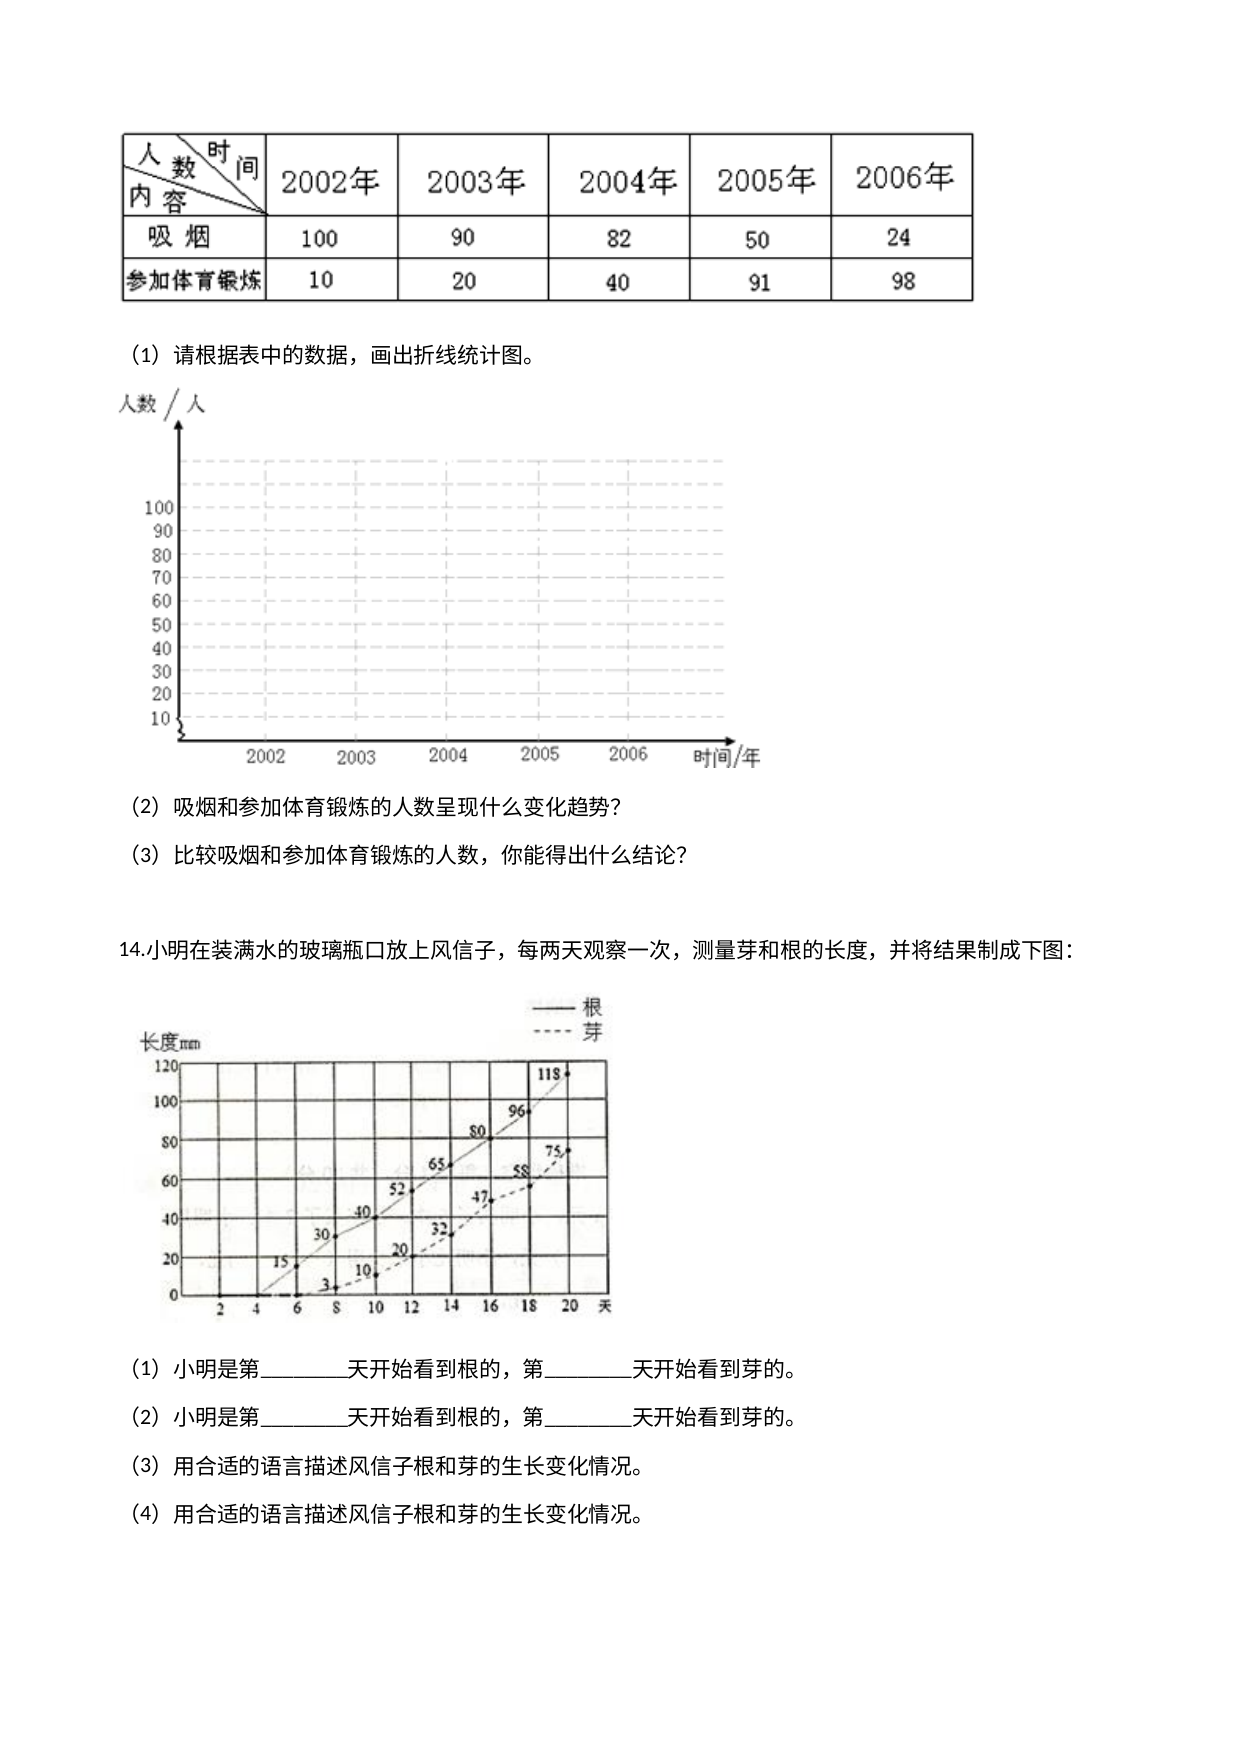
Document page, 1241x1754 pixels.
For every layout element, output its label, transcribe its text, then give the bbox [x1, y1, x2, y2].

text （2）小明是第________天开始看到根的，第________天开始看到芽的。 [118, 1400, 1122, 1432]
text （1）请根据表中的数据，画出折线统计图。 [118, 338, 1122, 370]
text （1）小明是第________天开始看到根的，第________天开始看到芽的。 [118, 1352, 1122, 1384]
text （2）吸烟和参加体育锻炼的人数呈现什么变化趋势？ [118, 789, 1122, 822]
text （4）用合适的语言描述风信子根和芽的生长变化情况。 [118, 1497, 1122, 1529]
picture [118, 129, 975, 303]
text （3）比较吸烟和参加体育锻炼的人数，你能得出什么结论？ [118, 838, 1122, 919]
text （3）用合适的语言描述风信子根和芽的生长变化情况。 [118, 1448, 1122, 1481]
picture [118, 386, 761, 768]
picture [123, 980, 627, 1323]
text 14.小明在装满水的玻璃瓶口放上风信子，每两天观察一次，测量芽和根的长度，并将结果制成下图： [118, 932, 1122, 965]
